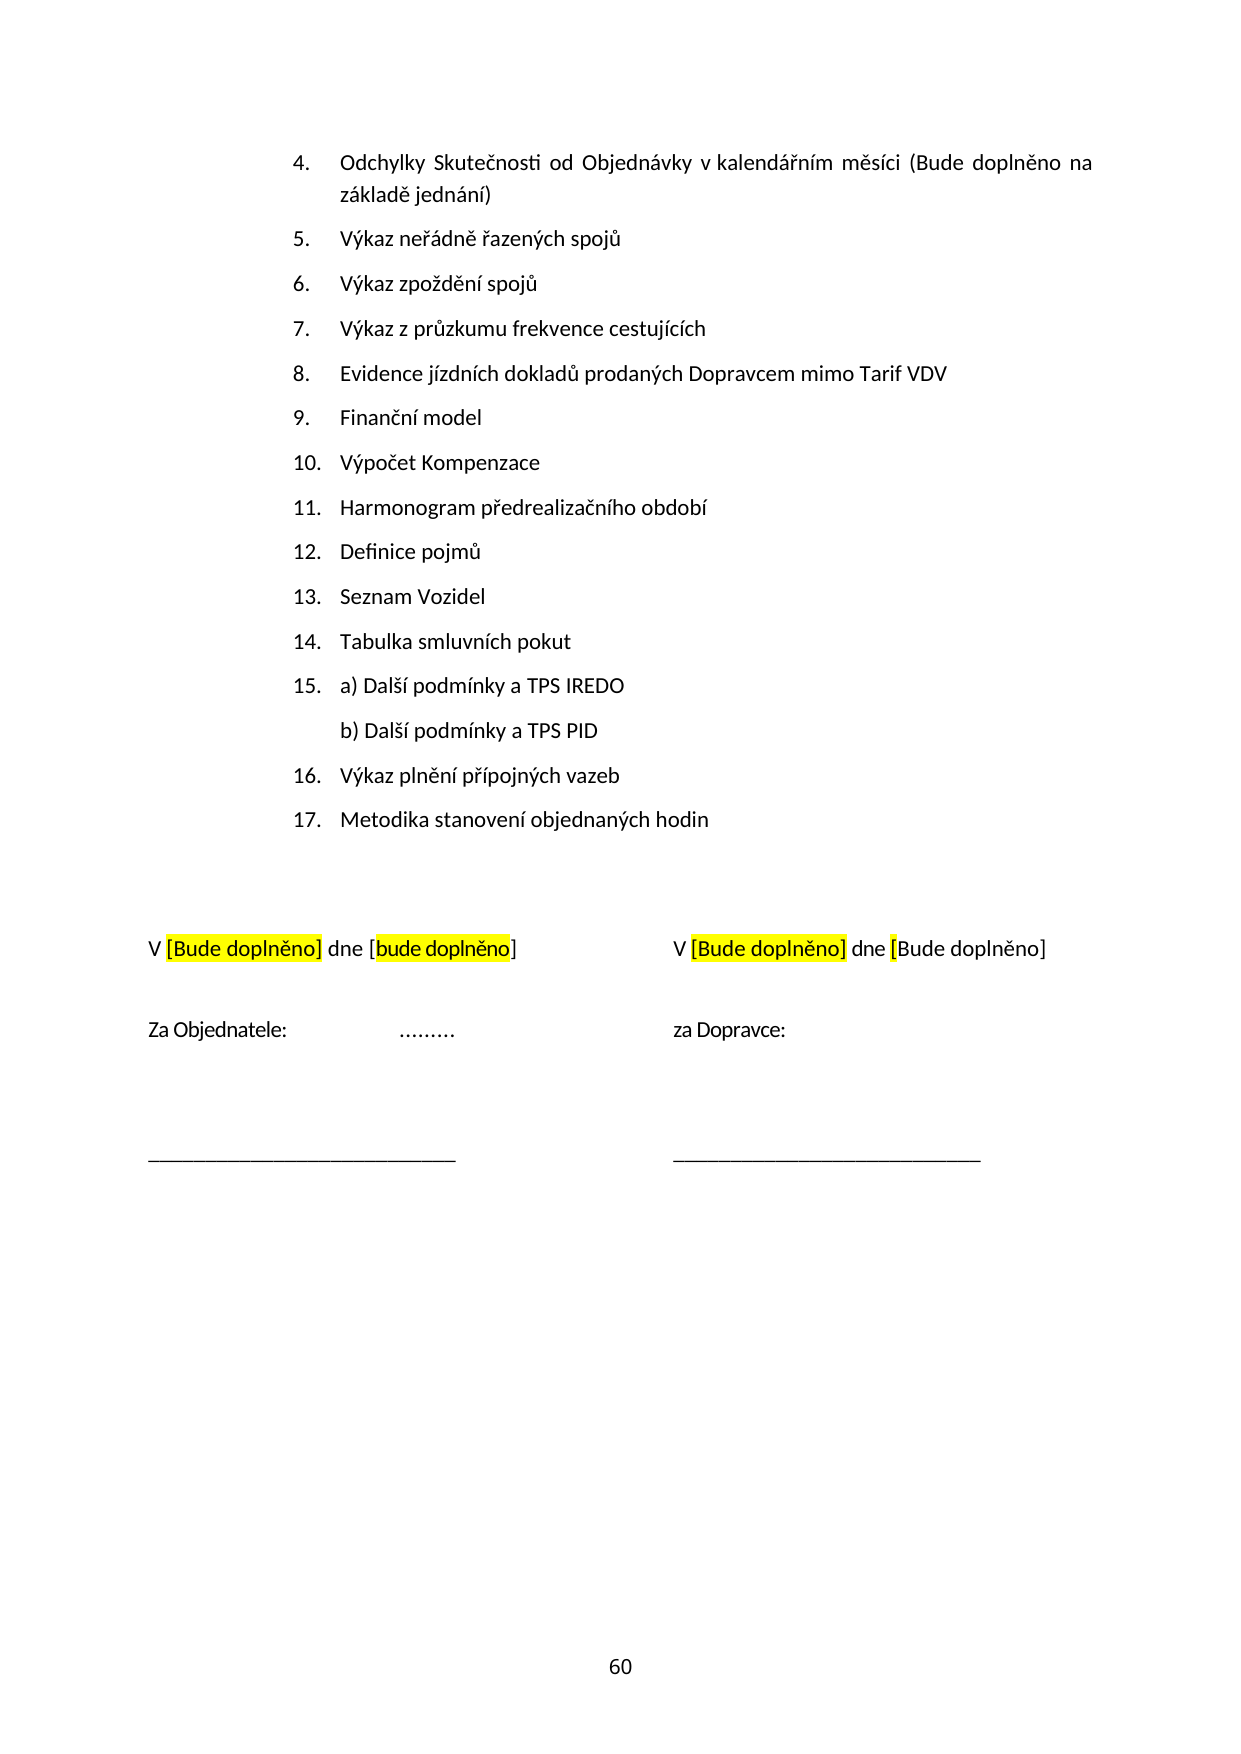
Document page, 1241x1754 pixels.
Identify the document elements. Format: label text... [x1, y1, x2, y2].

text Evidence jízdních dokladů prodaných Dopravcem mimo Tarif VDV [293, 359, 1093, 387]
text V dne [bude doplněno] V dne [510, 934, 691, 962]
text Seznam Vozidel [293, 582, 1093, 610]
text Za Objednatele: za Dopravce: [148, 1015, 1093, 1043]
text Harmonogram předrealizačního období [293, 493, 1093, 521]
text Výkaz plnění přípojných vazeb [293, 761, 1093, 789]
text V dne [bude doplněno] V dne [897, 934, 1093, 962]
text a) Další podmínky a TPS IREDO [293, 671, 1093, 699]
text Výkaz zpoždění spojů [293, 269, 1093, 297]
text Výpočet Kompenzace [293, 448, 1093, 476]
text Definice pojmů [293, 537, 1093, 565]
text Tabulka smluvních pokut [293, 627, 1093, 655]
list b) Další podmínky a TPS PID [340, 716, 1093, 744]
text Metodika stanovení objednaných hodin [293, 806, 1093, 833]
text Výkaz z průzkumu frekvence cestujících [293, 314, 1093, 342]
text Finanční model [293, 403, 1093, 431]
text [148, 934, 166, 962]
text Výkaz neřádně řazených spojů [293, 224, 1093, 253]
text ___________________________ ___________________________ [148, 1137, 1107, 1165]
text Odchylky Skutečnosti od Objednávky v kalendářním měsíci (Bude doplněno na základě jednání) [293, 148, 1093, 208]
